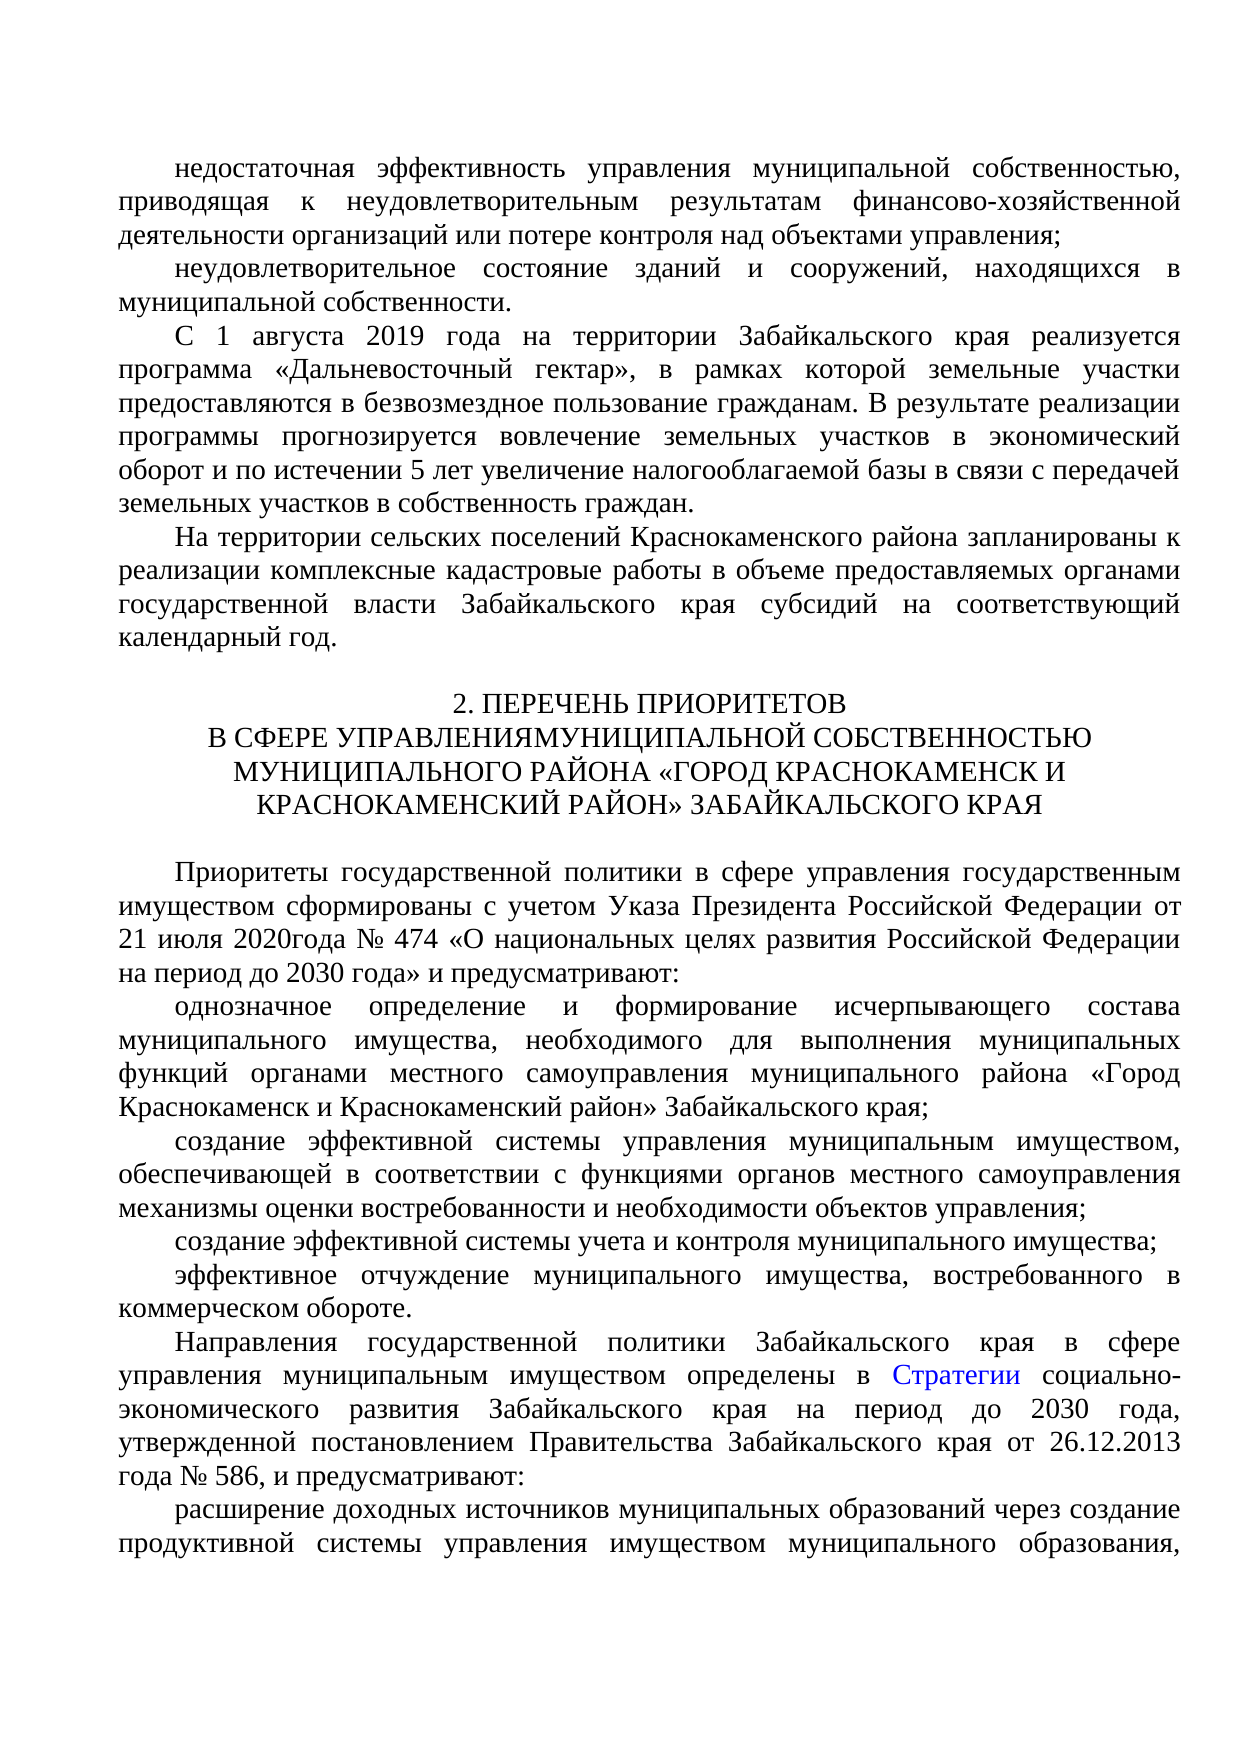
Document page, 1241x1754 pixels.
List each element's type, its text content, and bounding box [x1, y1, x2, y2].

text эффективное отчуждение муниципального имущества, востребованного в коммерческом обороте. [118, 1257, 1181, 1324]
text Направления государственной политики Забайкальского края в сфере управления муниципальным имуществом определены в Стратегии социально-экономического развития Забайкальского края на период до 2030 года, утвержденной постановлением Правительства Забайкальского края от 26.12.2013 года № 586, и предусматривают: [118, 1324, 1181, 1492]
text однозначное определение и формирование исчерпывающего состава муниципального имущества, необходимого для выполнения муниципальных функций органами местного самоуправления муниципального района «Город Краснокаменск и Краснокаменский район» Забайкальского края; [118, 988, 1181, 1123]
text Приоритеты государственной политики в сфере управления государственным имуществом сформированы с учетом Указа Президента Российской Федерации от 21 июля 2020года № 474 «О национальных целях развития Российской Федерации на период до 2030 года» и предусматривают: [118, 854, 1181, 988]
text В СФЕРЕ УПРАВЛЕНИЯМУНИЦИПАЛЬНОЙ СОБСТВЕННОСТЬЮ МУНИЦИПАЛЬНОГО РАЙОНА «ГОРОД КРАСНОКАМЕНСК И КРАСНОКАМЕНСКИЙ РАЙОН» ЗАБАЙКАЛЬСКОГО КРАЯ [118, 720, 1181, 821]
text создание эффективной системы управления муниципальным имуществом, обеспечивающей в соответствии с функциями органов местного самоуправления механизмы оценки востребованности и необходимости объектов управления; [118, 1123, 1181, 1223]
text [118, 1492, 1181, 1559]
text недостаточная эффективность управления муниципальной собственностью, приводящая к неудовлетворительным результатам финансово-хозяйственной деятельности организаций или потере контроля над объектами управления; [118, 150, 1181, 251]
text создание эффективной системы учета и контроля муниципального имущества; [118, 1223, 1181, 1257]
text На территории сельских поселений Краснокаменского района запланированы к реализации комплексные кадастровые работы в объеме предоставляемых органами государственной власти Забайкальского края субсидий на соответствующий календарный год. [118, 519, 1181, 653]
text С 1 августа 2019 года на территории Забайкальского края реализуется программа «Дальневосточный гектар», в рамках которой земельные участки предоставляются в безвозмездное пользование гражданам. В результате реализации программы прогнозируется вовлечение земельных участков в экономический оборот и по истечении 5 лет увеличение налогооблагаемой базы в связи с передачей земельных участков в собственность граждан. [118, 318, 1181, 519]
text неудовлетворительное состояние зданий и сооружений, находящихся в муниципальной собственности. [118, 251, 1181, 318]
text 2. ПЕРЕЧЕНЬ ПРИОРИТЕТОВ [118, 687, 1181, 720]
